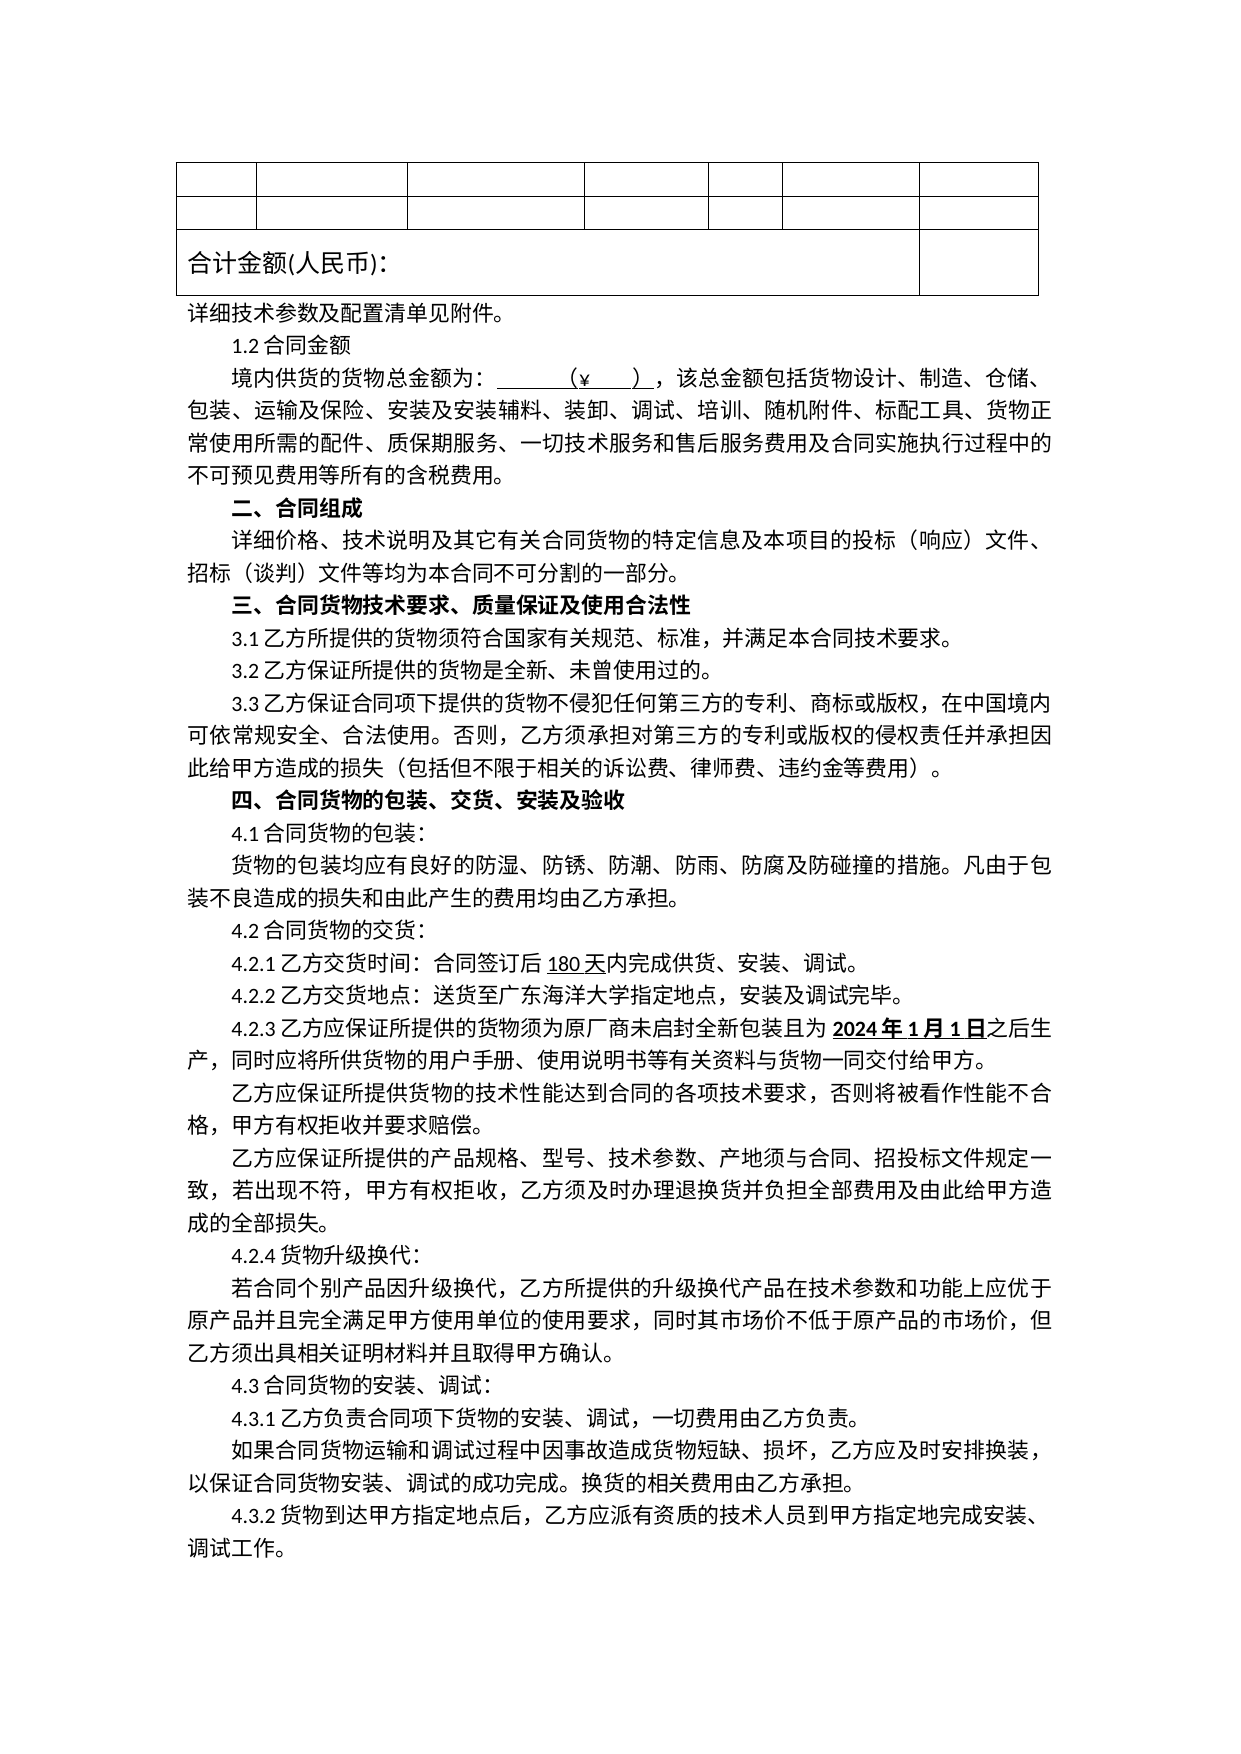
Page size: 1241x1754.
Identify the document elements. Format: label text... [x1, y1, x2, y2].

text 二、合同组成 [187, 491, 1053, 524]
table_cell [783, 197, 919, 229]
text 3.3乙方保证合同项下提供的货物不侵犯任何第三方的专利、商标或版权，在中国境内可依常规安全、合法使用。否则，乙方须承担对第三方的专利或版权的侵权责任并承担因此给甲方造成的损失（包括但不限于相关的诉讼费、律师费、违约金等费用）。 [187, 686, 1053, 784]
text 三、合同货物技术要求、质量保证及使用合法性 [187, 589, 1053, 621]
table_cell [783, 163, 919, 196]
text 4.3.1乙方负责合同项下货物的安装、调试，一切费用由乙方负责。 [187, 1401, 1053, 1434]
text 4.2.2乙方交货地点：送货至广东海洋大学指定地点，安装及调试完毕。 [187, 979, 1053, 1011]
text 详细技术参数及配置清单见附件。 [187, 296, 1053, 329]
table_cell [709, 197, 782, 229]
table_cell [920, 230, 1038, 295]
text 1.2合同金额 [187, 329, 1053, 361]
table_cell [257, 163, 407, 196]
text 3.2乙方保证所提供的货物是全新、未曾使用过的。 [187, 654, 1053, 686]
table_cell [408, 163, 584, 196]
text 乙方应保证所提供的产品规格、型号、技术参数、产地须与合同、招投标文件规定一致，若出现不符，甲方有权拒收，乙方须及时办理退换货并负担全部费用及由此给甲方造成的全部损失。 [187, 1141, 1053, 1239]
text 4.2合同货物的交货： [187, 914, 1053, 946]
text 4.2.4货物升级换代： [187, 1239, 1053, 1271]
text 3.1乙方所提供的货物须符合国家有关规范、标准，并满足本合同技术要求。 [187, 621, 1053, 654]
table_cell [257, 197, 407, 229]
text 乙方应保证所提供货物的技术性能达到合同的各项技术要求，否则将被看作性能不合格，甲方有权拒收并要求赔偿。 [187, 1076, 1053, 1141]
table_cell [408, 197, 584, 229]
text 4.3.2货物到达甲方指定地点后，乙方应派有资质的技术人员到甲方指定地完成安装、调试工作。 [187, 1499, 1053, 1564]
table_cell [709, 163, 782, 196]
table_cell [585, 163, 708, 196]
text 详细价格、技术说明及其它有关合同货物的特定信息及本项目的投标（响应）文件、招标（谈判）文件等均为本合同不可分割的一部分。 [187, 524, 1053, 589]
table_cell [585, 197, 708, 229]
text 4.3合同货物的安装、调试： [187, 1369, 1053, 1401]
table_cell 合计金额(人民币)： [177, 230, 919, 295]
text 4.2.1乙方交货时间：合同签订后180天内完成供货、安装、调试。 [187, 946, 1053, 979]
table_cell [920, 163, 1038, 196]
text 若合同个别产品因升级换代，乙方所提供的升级换代产品在技术参数和功能上应优于原产品并且完全满足甲方使用单位的使用要求，同时其市场价不低于原产品的市场价，但乙方须出具相关证明材料并且取得甲方确认。 [187, 1271, 1053, 1369]
table_cell [177, 197, 256, 229]
table_cell [177, 163, 256, 196]
text 境内供货的货物总金额为： （¥ ），该总金额包括货物设计、制造、仓储、包装、运输及保险、安装及安装辅料、装卸、调试、培训、随机附件、标配工具、货物正常使用所需的配件、质保期服务、一切技术服务和售后服务费用及合同实施执行过程中的不可预见费用等所有的含税费用。 [187, 361, 1053, 491]
text 四、合同货物的包装、交货、安装及验收 [187, 784, 1053, 816]
text 4.1合同货物的包装： [187, 816, 1053, 849]
text 如果合同货物运输和调试过程中因事故造成货物短缺、损坏，乙方应及时安排换装，以保证合同货物安装、调试的成功完成。换货的相关费用由乙方承担。 [187, 1434, 1053, 1499]
table_cell [920, 197, 1038, 229]
text 4.2.3乙方应保证所提供的货物须为原厂商未启封全新包装且为2024年1月1日之后生产，同时应将所供货物的用户手册、使用说明书等有关资料与货物一同交付给甲方。 [187, 1011, 1053, 1076]
text 货物的包装均应有良好的防湿、防锈、防潮、防雨、防腐及防碰撞的措施。凡由于包装不良造成的损失和由此产生的费用均由乙方承担。 [187, 849, 1053, 914]
